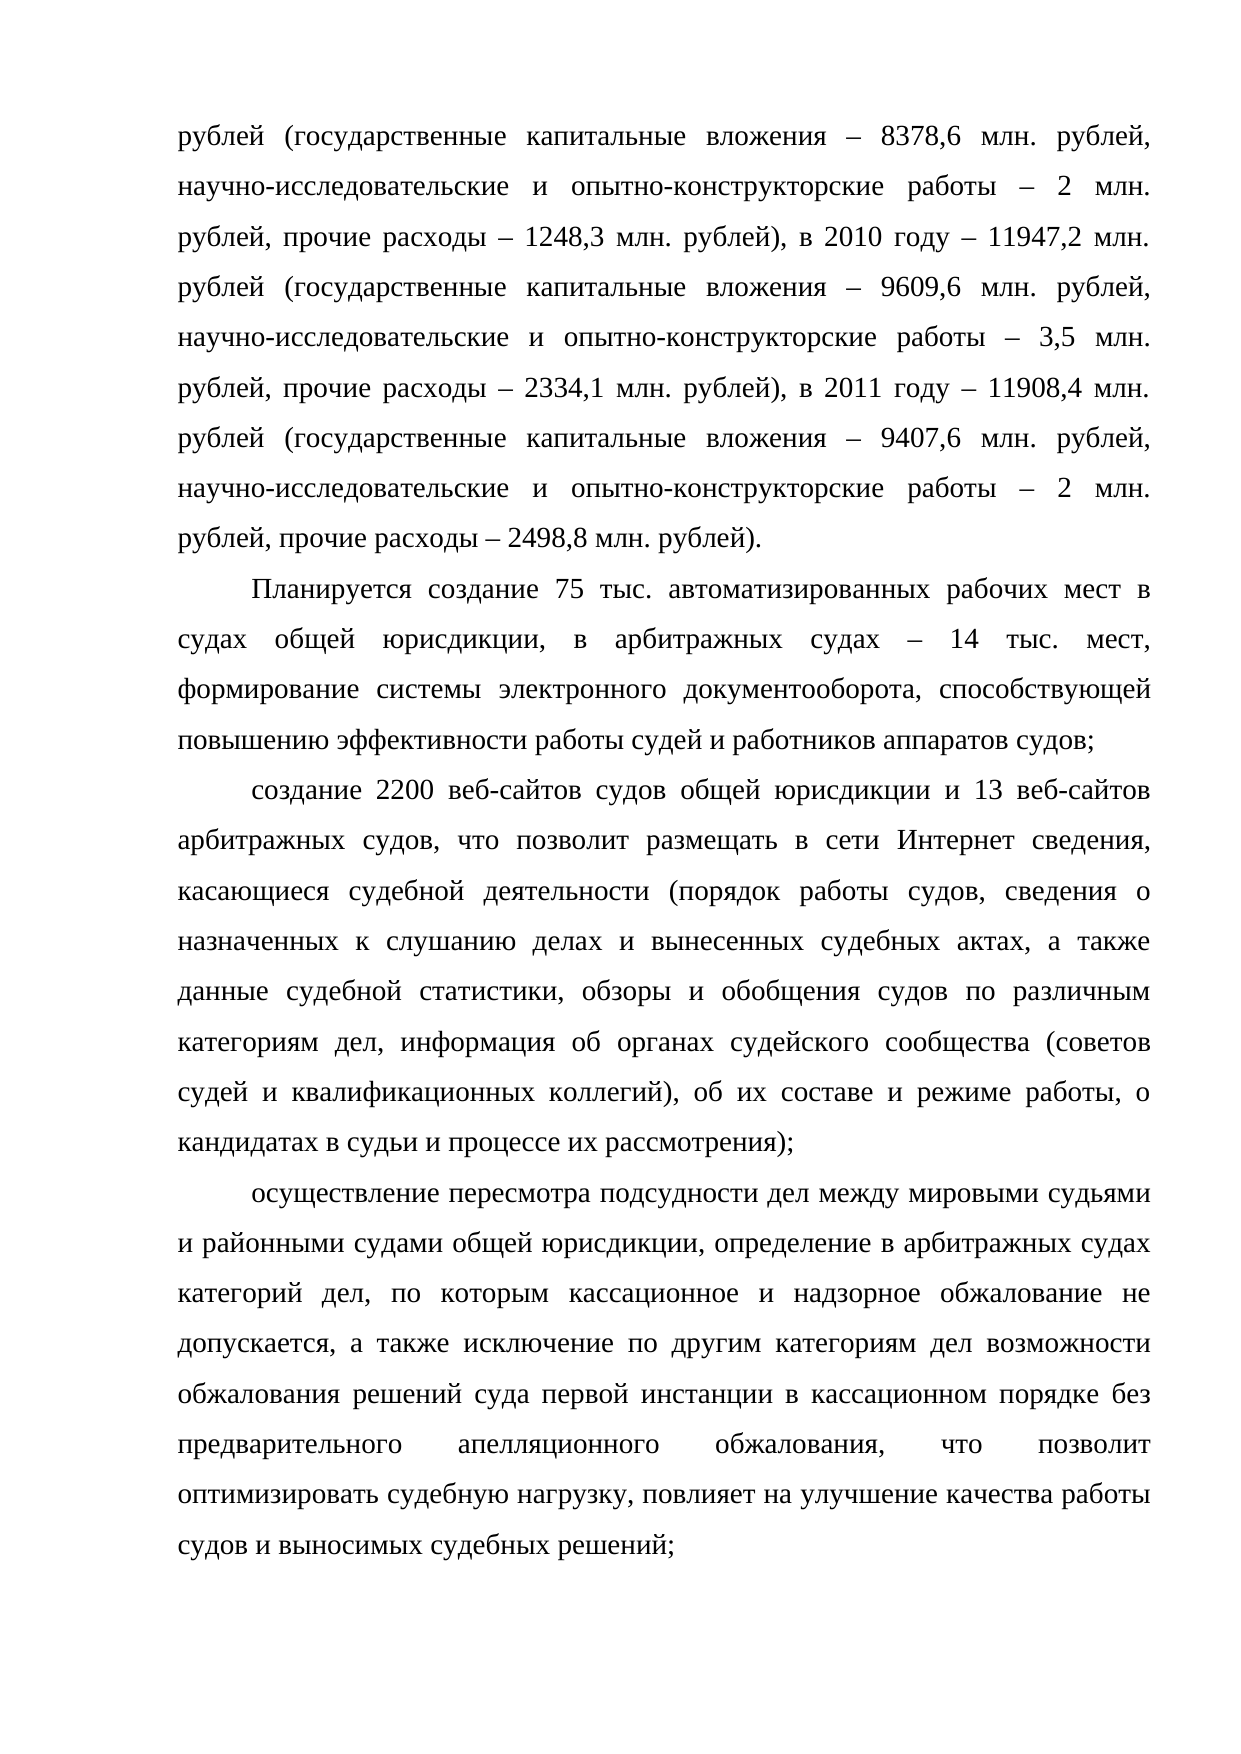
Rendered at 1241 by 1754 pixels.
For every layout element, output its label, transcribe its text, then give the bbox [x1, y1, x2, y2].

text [177, 118, 1152, 554]
text создание 2200 веб-сайтов судов общей юрисдикции и 13 веб-сайтов арбитражных судов, что позволит размещать в сети Интернет сведения, касающиеся судебной деятельности (порядок работы судов, сведения о назначенных к слушанию делах и вынесенных судебных актах, а также данные судебной статистики, обзоры и обобщения судов по различным категориям дел, информация об органах судейского сообщества (советов судей и квалификационных коллегий), об их составе и режиме работы, о кандидатах в судьи и процессе их рассмотрения); [177, 772, 1152, 1158]
text осуществление пересмотра подсудности дел между мировыми судьями и районными судами общей юрисдикции, определение в арбитражных судах категорий дел, по которым кассационное и надзорное обжалование не допускается, а также исключение по другим категориям дел возможности обжалования решений суда первой инстанции в кассационном порядке без предварительного апелляционного обжалования, что позволит оптимизировать судебную нагрузку, повлияет на улучшение качества работы судов и выносимых судебных решений; [177, 1175, 1152, 1560]
text Планируется создание 75 тыс. автоматизированных рабочих мест в судах общей юрисдикции, в арбитражных судах – 14 тыс. мест, формирование системы электронного документооборота, способствующей повышению эффективности работы судей и работников аппаратов судов; [177, 571, 1152, 755]
